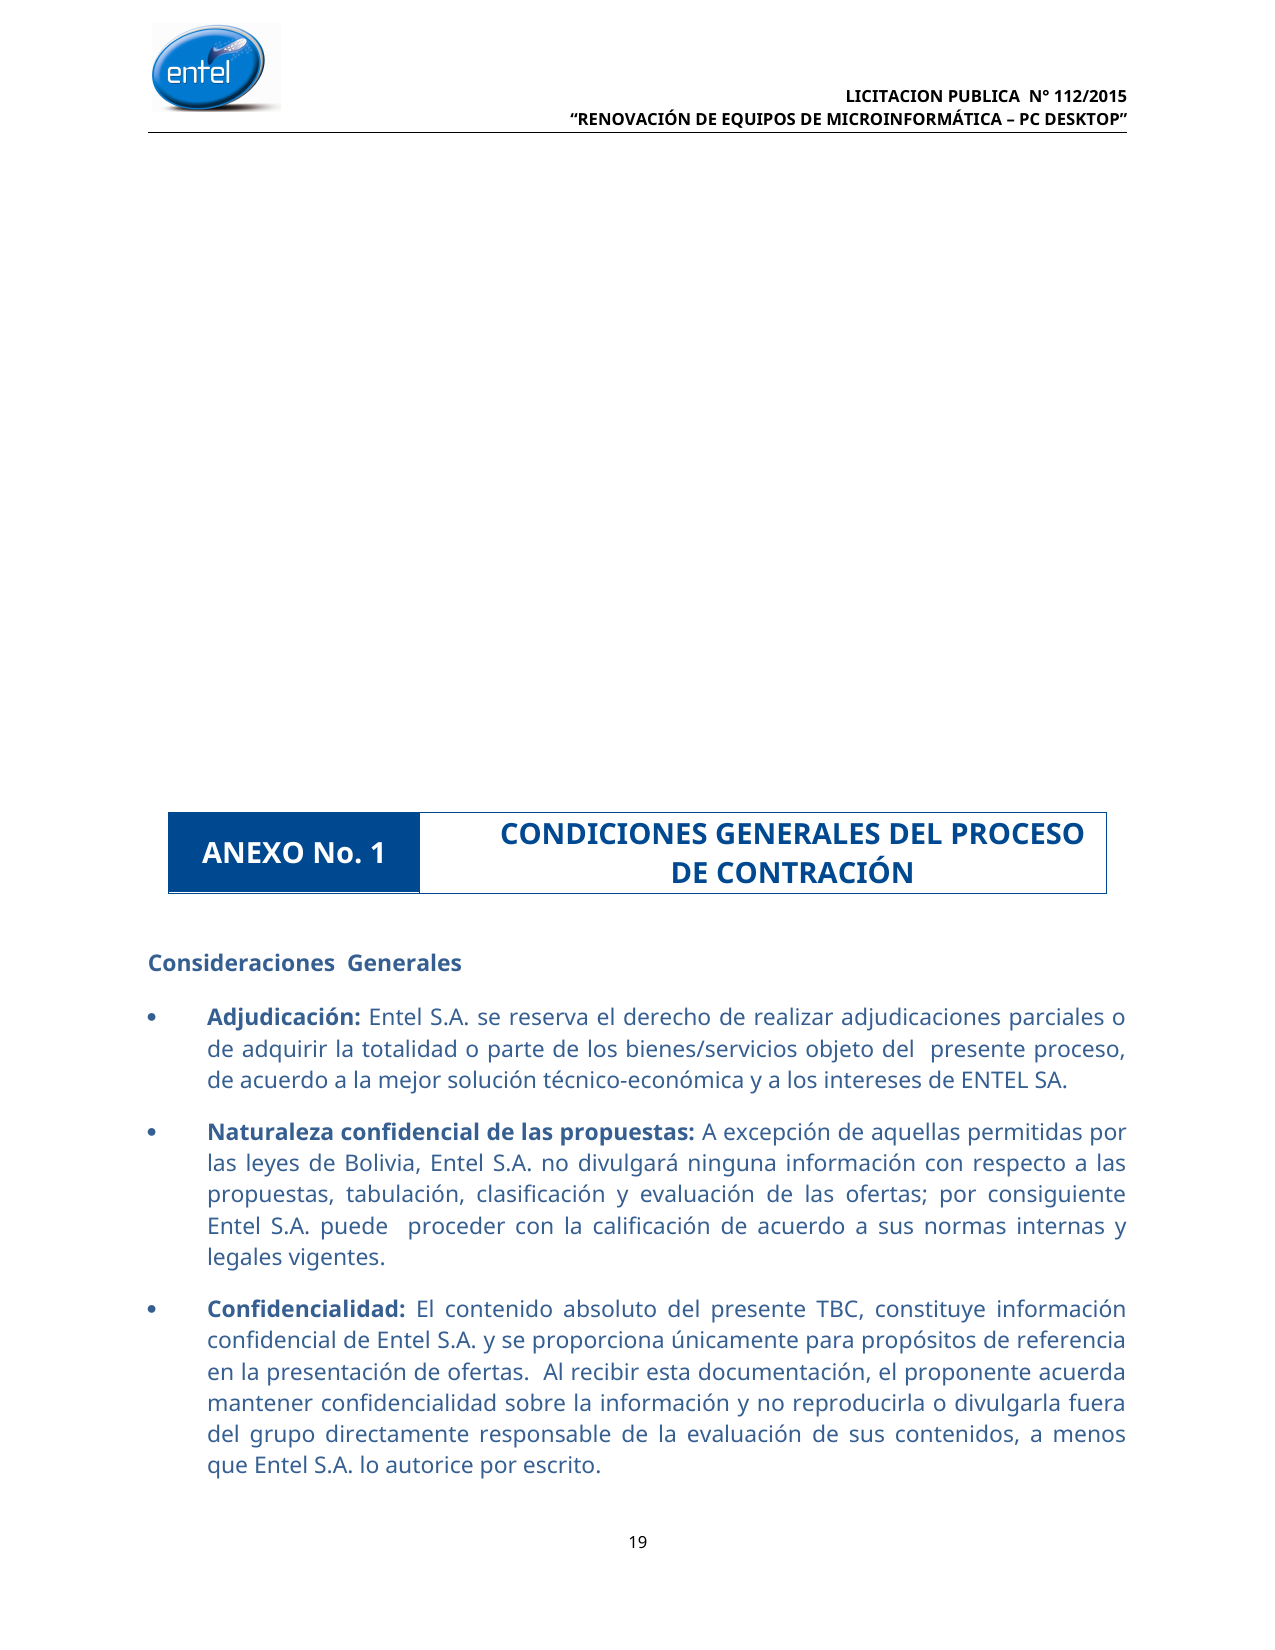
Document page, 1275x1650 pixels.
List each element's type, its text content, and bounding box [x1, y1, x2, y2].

picture [151, 23, 282, 112]
list Naturaleza confidencial de las propuestas: A excepción de aquellas permitidas por las leyes de Bolivia, Entel S.A. no divulgará ninguna información con respecto a las propuestas, tabulación, clasificación y evaluación de las ofertas; por consiguiente Entel S.A. puede proceder con la calificación de acuerdo a sus normas internas y legales vigentes. [148, 1116, 1127, 1272]
table_header ANEXO No. 1 [169, 813, 419, 892]
list Confidencialidad: El contenido absoluto del presente TBC, constituye información confidencial de Entel S.A. y se proporciona únicamente para propósitos de referencia en la presentación de ofertas. Al recibir esta documentación, el proponente acuerda mantener confidencialidad sobre la información y no reproducirla o divulgarla fuera del grupo directamente responsable de la evaluación de sus contenidos, a menos que Entel S.A. lo autorice por escrito. [148, 1293, 1127, 1481]
table_header CONDICIONES GENERALES DEL PROCESO DE CONTRACIÓN [420, 813, 1106, 892]
list Adjudicación: Entel S.A. se reserva el derecho de realizar adjudicaciones parciales o de adquirir la totalidad o parte de los bienes/servicios objeto del presente proceso, de acuerdo a la mejor solución técnico-económica y a los intereses de ENTEL SA. [148, 1001, 1127, 1095]
text Consideraciones Generales [148, 947, 1127, 979]
